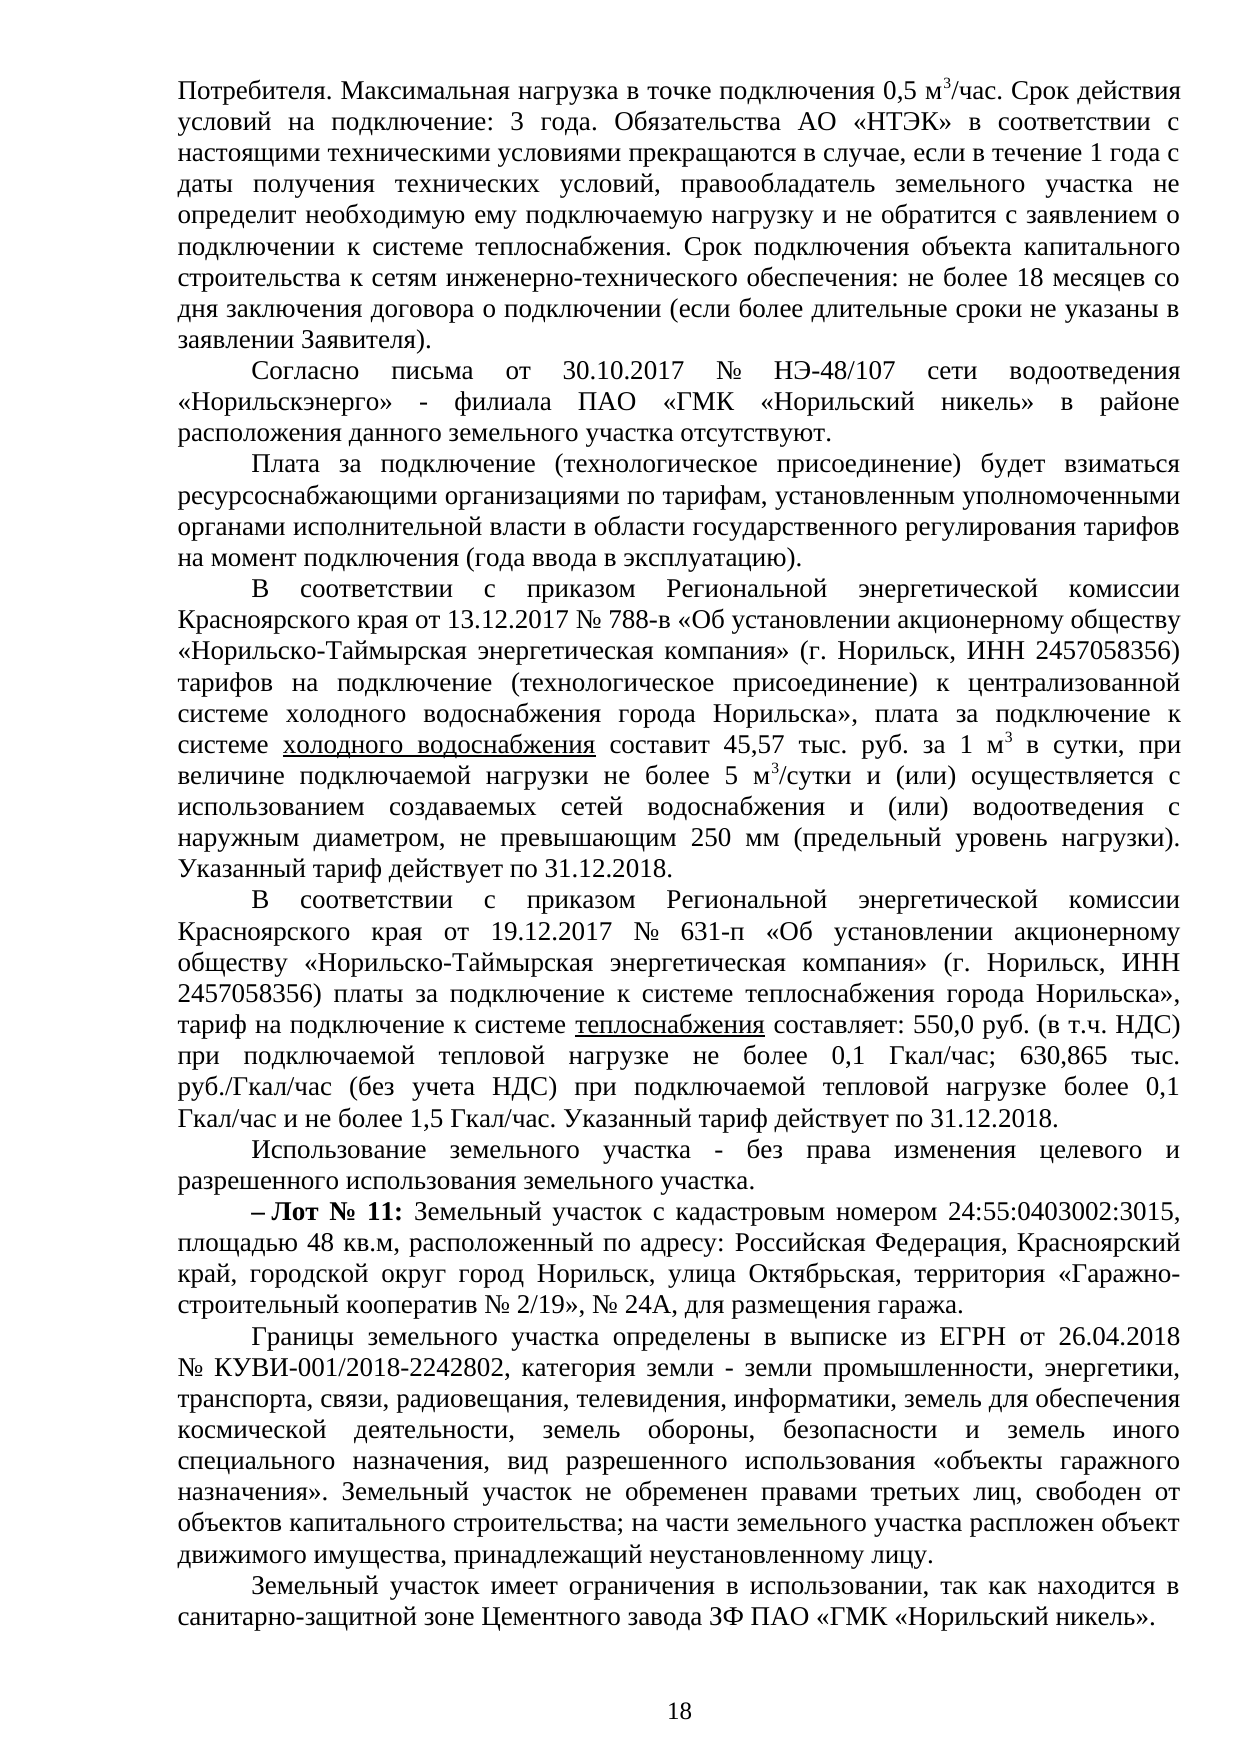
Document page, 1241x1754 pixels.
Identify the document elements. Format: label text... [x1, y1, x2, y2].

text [177, 74, 1181, 354]
text Границы земельного участка определены в выписке из ЕГРН от 26.04.2018 № КУВИ-001/2018-2242802, категория земли - земли промышленности, энергетики, транспорта, связи, радиовещания, телевидения, информатики, земель для обеспечения космической деятельности, земель обороны, безопасности и земель иного специального назначения, вид разрешенного использования «объекты гаражного назначения». Земельный участок не обременен правами третьих лиц, свободен от объектов капитального строительства; на части земельного участка распложен объект движимого имущества, принадлежащий неустановленному лицу. [177, 1320, 1181, 1569]
text Согласно письма от 30.10.2017 № НЭ-48/107 сети водоотведения «Норильскэнерго» - филиала ПАО «ГМК «Норильский никель» в районе расположения данного земельного участка отсутствуют. [177, 354, 1181, 448]
text Использование земельного участка - без права изменения целевого и разрешенного использования земельного участка. [177, 1133, 1181, 1195]
text В соответствии с приказом Региональной энергетической комиссии Красноярского края от 19.12.2017 № 631-п «Об установлении акционерному обществу «Норильско-Таймырская энергетическая компания» (г. Норильск, ИНН 2457058356) платы за подключение к системе теплоснабжения города Норильска», тариф на подключение к системе теплоснабжения составляет: 550,0 руб. (в т.ч. НДС) при подключаемой тепловой нагрузке не более 0,1 Гкал/час; 630,865 тыс. руб./Гкал/час (без учета НДС) при подключаемой тепловой нагрузке более 0,1 Гкал/час и не более 1,5 Гкал/час. Указанный тариф действует по 31.12.2018. [177, 884, 1181, 1133]
text В соответствии с приказом Региональной энергетической комиссии Красноярского края от 13.12.2017 № 788-в «Об установлении акционерному обществу «Норильско-Таймырская энергетическая компания» (г. Норильск, ИНН 2457058356) тарифов на подключение (технологическое присоединение) к централизованной системе холодного водоснабжения города Норильска», плата за подключение к системе холодного водоснабжения составит 45,57 тыс. руб. за 1 м3 в сутки, при величине подключаемой нагрузки не более 5 м3/сутки и (или) осуществляется с использованием создаваемых сетей водоснабжения и (или) водоотведения с наружным диаметром, не превышающим 250 мм (предельный уровень нагрузки). Указанный тариф действует по 31.12.2018. [177, 572, 1181, 884]
text Плата за подключение (технологическое присоединение) будет взиматься ресурсоснабжающими организациями по тарифам, установленным уполномоченными органами исполнительной власти в области государственного регулирования тарифов на момент подключения (года ввода в эксплуатацию). [177, 448, 1181, 572]
text Земельный участок имеет ограничения в использовании, так как находится в санитарно-защитной зоне Цементного завода ЗФ ПАО «ГМК «Норильский никель». [177, 1569, 1181, 1631]
text – Лот № 11: Земельный участок с кадастровым номером 24:55:0403002:3015, площадью 48 кв.м, расположенный по адресу: Российская Федерация, Красноярский край, городской округ город Норильск, улица Октябрьская, территория «Гаражно-строительный кооператив № 2/19», № 24А, для размещения гаража. [177, 1195, 1181, 1320]
